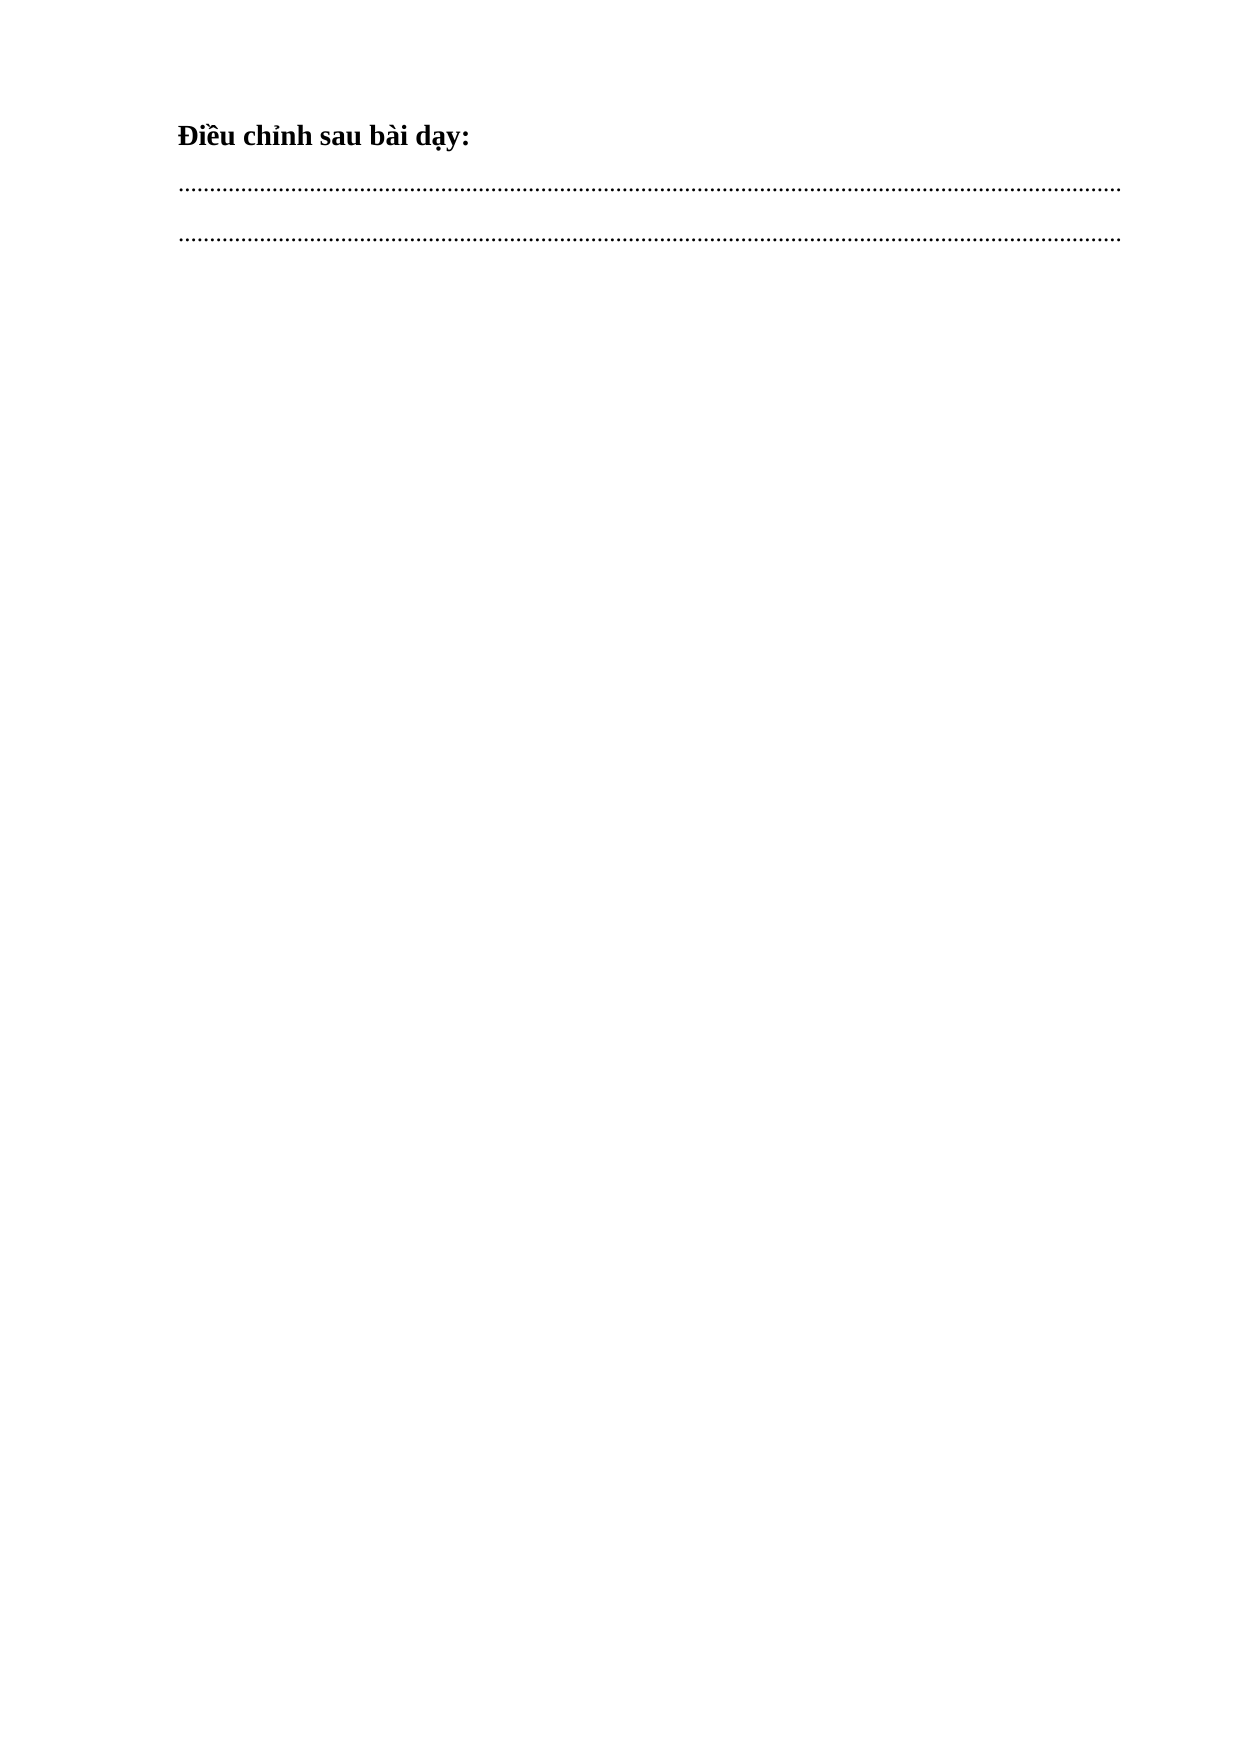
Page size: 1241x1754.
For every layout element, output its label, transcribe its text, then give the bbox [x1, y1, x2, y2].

text Điều chỉnh sau bài dạy: [177, 118, 1122, 152]
text .............................................................................................................................................................................................................................................................................................................. [177, 168, 1122, 247]
